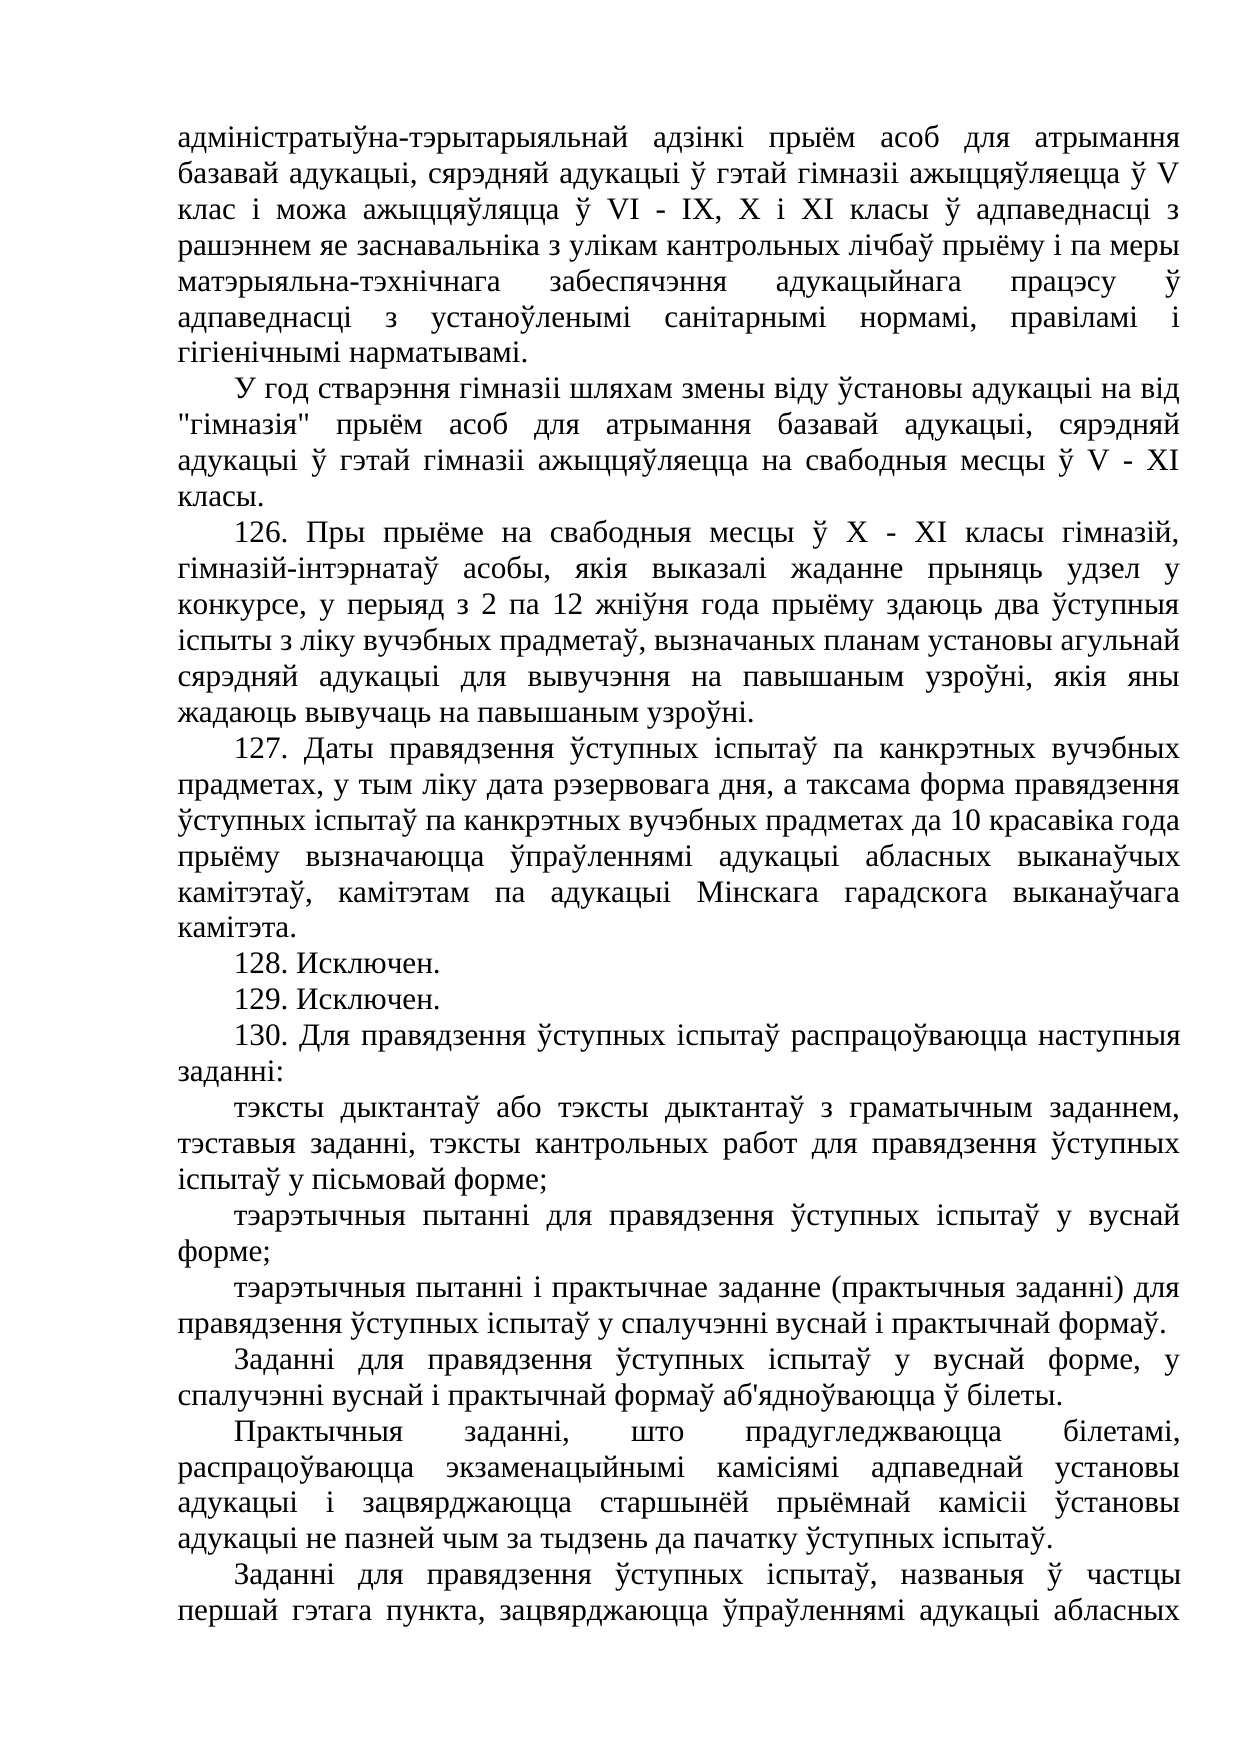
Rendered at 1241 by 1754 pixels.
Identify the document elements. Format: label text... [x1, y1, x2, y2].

text Практычныя заданнi, што прадугледжваюцца бiлетамi, распрацоўваюцца экзаменацыйнымi камiсiямi адпаведнай установы адукацыi i зацвярджаюцца старшынёй прыёмнай камiсii ўстановы адукацыi не пазней чым за тыдзень да пачатку ўступных iспытаў. [177, 1412, 1181, 1556]
text тэарэтычныя пытаннi i практычнае заданне (практычныя заданнi) для правядзення ўступных iспытаў у спалучэннi вуснай i практычнай формаў. [177, 1268, 1181, 1340]
text 127. Даты правядзення ўступных iспытаў па канкрэтных вучэбных прадметах, у тым лiку дата рэзервовага дня, а таксама форма правядзення ўступных iспытаў па канкрэтных вучэбных прадметах да 10 красавiка года прыёму вызначаюцца ўпраўленнямi адукацыi абласных выканаўчых камiтэтаў, камiтэтам па адукацыi Мiнскага гарадскога выканаўчага камiтэта. [177, 729, 1181, 945]
text У год стварэння гiмназii шляхам змены вiду ўстановы адукацыi на вiд "гiмназiя" прыём асоб для атрымання базавай адукацыi, сярэдняй адукацыi ў гэтай гiмназii ажыццяўляецца на свабодныя месцы ў V - XI класы. [177, 370, 1181, 513]
text 129. Исключен. [177, 981, 1181, 1017]
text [177, 1556, 1181, 1627]
text тэарэтычныя пытаннi для правядзення ўступных iспытаў у вуснай форме; [177, 1196, 1181, 1268]
text Заданнi для правядзення ўступных iспытаў у вуснай форме, у спалучэннi вуснай i практычнай формаў аб'ядноўваюцца ў бiлеты. [177, 1340, 1181, 1412]
text тэксты дыктантаў або тэксты дыктантаў з граматычным заданнем, тэставыя заданнi, тэксты кантрольных работ для правядзення ўступных iспытаў у пiсьмовай форме; [177, 1088, 1181, 1196]
text 128. Исключен. [177, 945, 1181, 981]
text 130. Для правядзення ўступных iспытаў распрацоўваюцца наступныя заданнi: [177, 1017, 1181, 1088]
text 126. Пры прыёме на свабодныя месцы ў X - XI класы гiмназiй, гiмназiй-iнтэрнатаў асобы, якiя выказалi жаданне прыняць удзел у конкурсе, у перыяд з 2 па 12 жнiўня года прыёму здаюць два ўступныя iспыты з лiку вучэбных прадметаў, вызначаных планам установы агульнай сярэдняй адукацыi для вывучэння на павышаным узроўнi, якiя яны жадаюць вывучаць на павышаным узроўнi. [177, 513, 1181, 729]
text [177, 118, 1181, 370]
